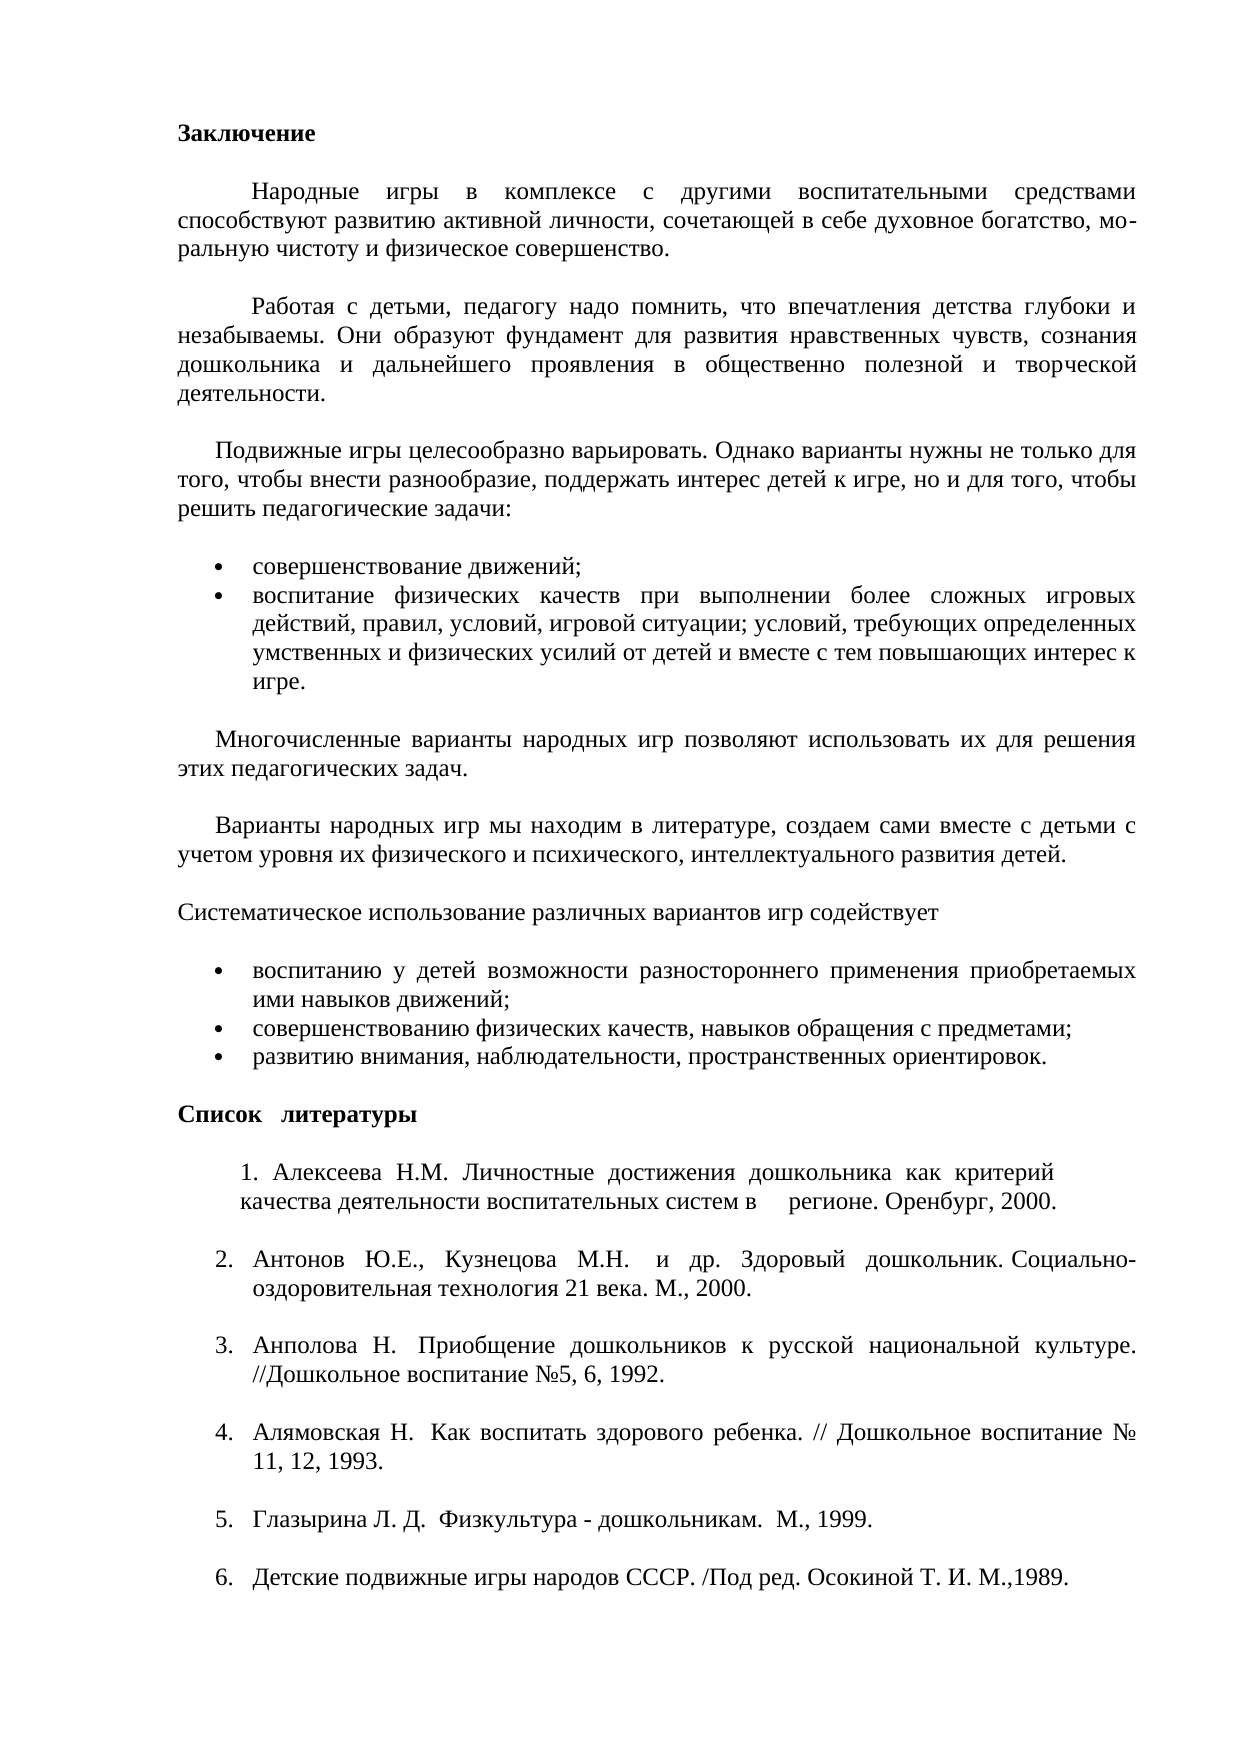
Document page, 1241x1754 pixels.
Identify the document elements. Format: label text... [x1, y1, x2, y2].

list Алямовская Н. Как воспитать здорового ребенка. // Дошкольное воспитание № 11, 12, 1993. [215, 1417, 1137, 1475]
text Подвижные игры целесообразно варьировать. Однако варианты нужны не только для того, чтобы внести разнообразие, поддержать интерес детей к игре, но и для того, чтобы решить педагогические задачи: [177, 436, 1137, 522]
text Многочисленные варианты народных игр позволяют использовать их для решения этих педагогических задач. [177, 724, 1137, 781]
text Заключение [177, 118, 1137, 147]
text Народные игры в комплексе с другими воспитательными средствами способствуют развитию активной личности, сочетающей в себе духовное богатство, моральную чистоту и физическое совершенство. [177, 176, 1137, 262]
list Глазырина Л. Д. Физкультура - дошкольникам. М., 1999. [215, 1504, 1137, 1533]
list развитию внимания, наблюдательности, пространственных ориентировок. [215, 1041, 1137, 1070]
text Работая с детьми, педагогу надо помнить, что впечатления детства глубоки и незабываемы. Они образуют фундамент для развития нравственных чувств, сознания дошкольника и дальнейшего проявления в общественно полезной и творческой деятельности. [177, 291, 1137, 406]
text Варианты народных игр мы находим в литературе, создаем сами вместе с детьми с учетом уровня их физического и психического, интеллектуального развития детей. [177, 811, 1137, 868]
text Систематическое использование различных вариантов игр содействует [177, 897, 1137, 926]
list воспитанию у детей возможности разностороннего применения приобретаемых ими навыков движений; [215, 955, 1137, 1013]
list Анполова Н. Приобщение дошкольников к русской национальной культуре. //Дошкольное воспитание №5, 6, 1992. [215, 1331, 1137, 1388]
list совершенствованию физических качеств, навыков обращения с предметами; [215, 1013, 1137, 1041]
list Антонов Ю.Е., Кузнецова М.Н. и др. Здоровый дошкольник. Социально-оздоровительная технология 21 века. М., 2000. [215, 1244, 1137, 1301]
text 1. Алексеева Н.М. Личностные достижения дошкольника как критерий качества деятельности воспитательных систем в регионе. Оренбург, 2000. [240, 1157, 1137, 1215]
list Детские подвижные игры народов СССР. /Под ред. Осокиной Т. И. М.,1989. [215, 1562, 1137, 1591]
list воспитание физических качеств при выполнении более сложных игровых действий, правил, условий, игровой ситуации; условий, требующих определенных умственных и физических усилий от детей и вместе с тем повышающих интерес к игре. [215, 580, 1137, 695]
list совершенствование движений; [215, 551, 1137, 580]
text Список литературы [177, 1099, 1137, 1128]
